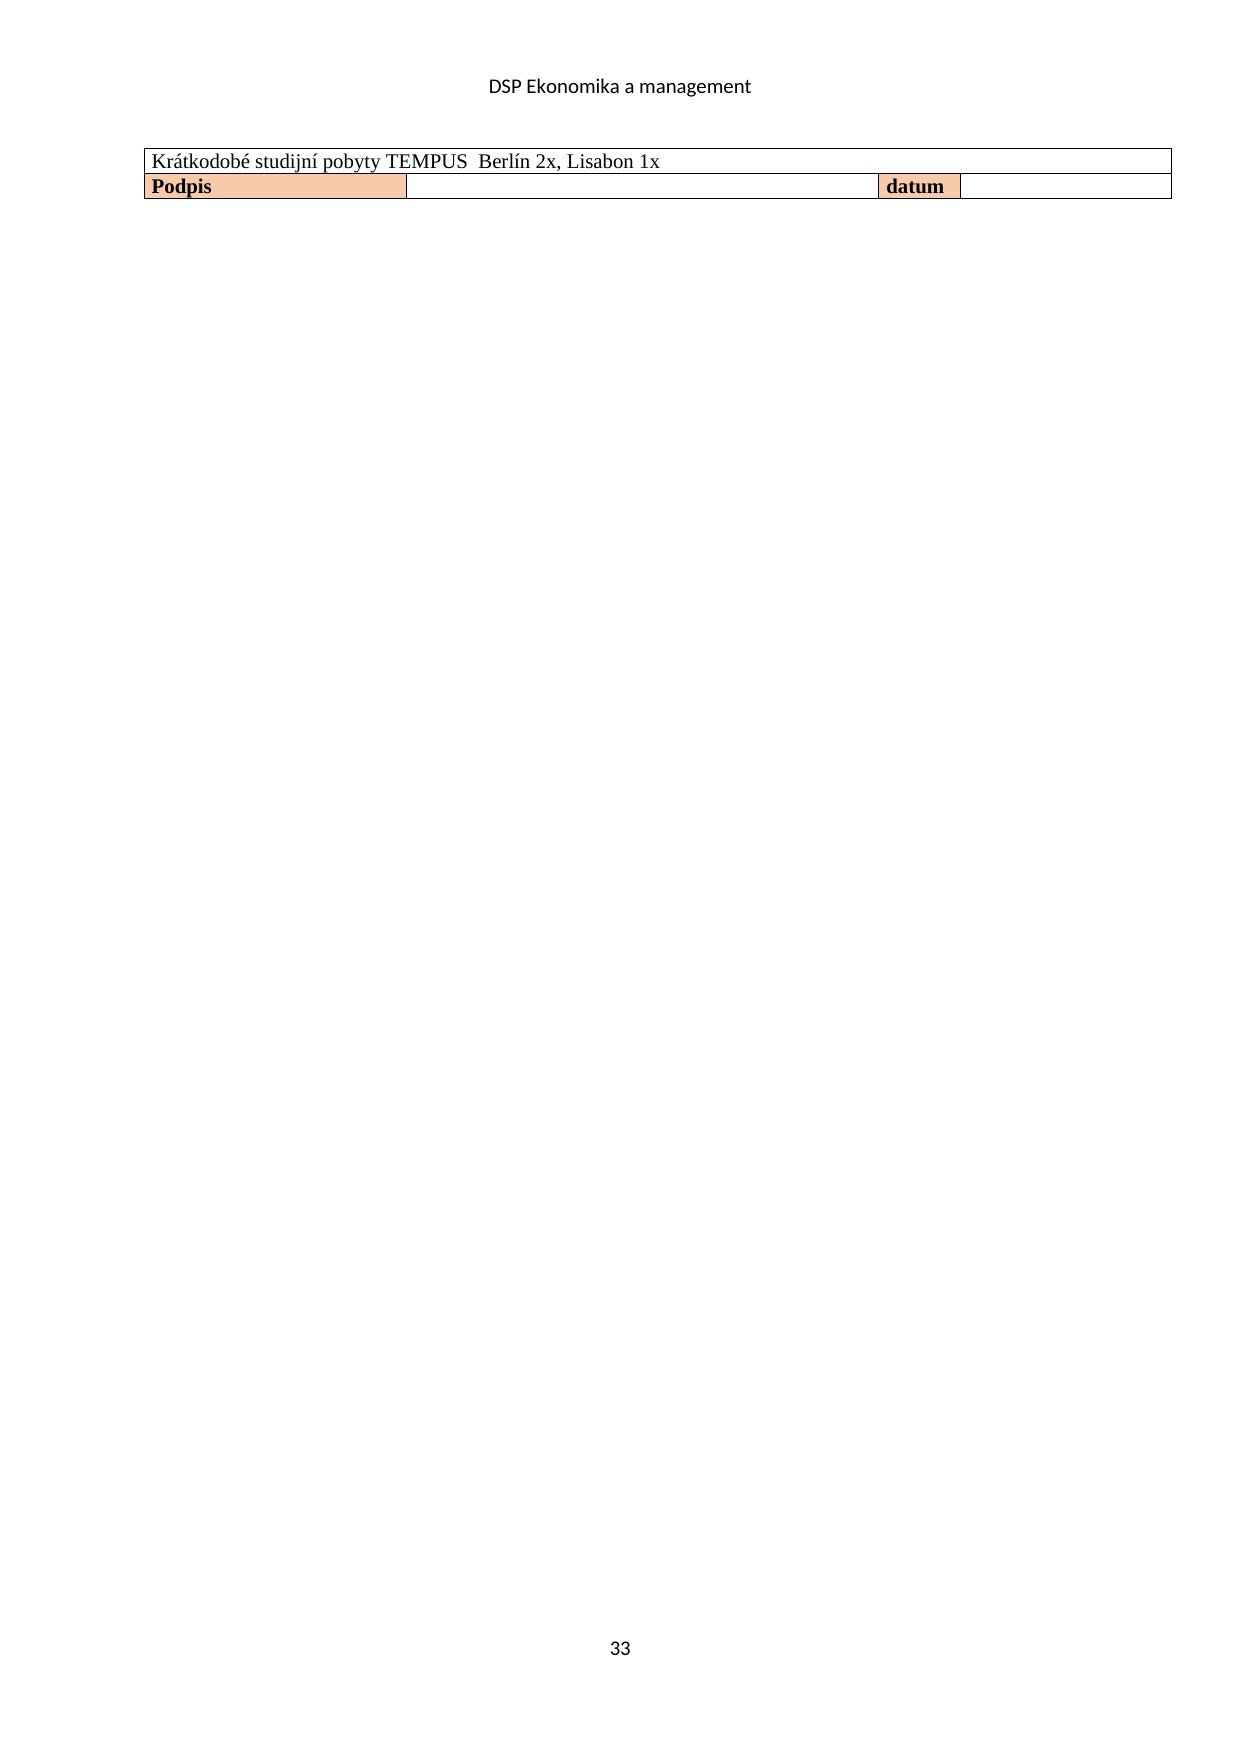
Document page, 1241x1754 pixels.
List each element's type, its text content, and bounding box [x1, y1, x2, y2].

table_cell Krátkodobé studijní pobyty TEMPUS Berlín 2x, Lisabon 1x [145, 149, 1171, 173]
table_cell [407, 174, 878, 198]
table_cell Podpis [145, 174, 406, 198]
table_cell [961, 174, 1171, 198]
table_cell datum [879, 174, 960, 198]
